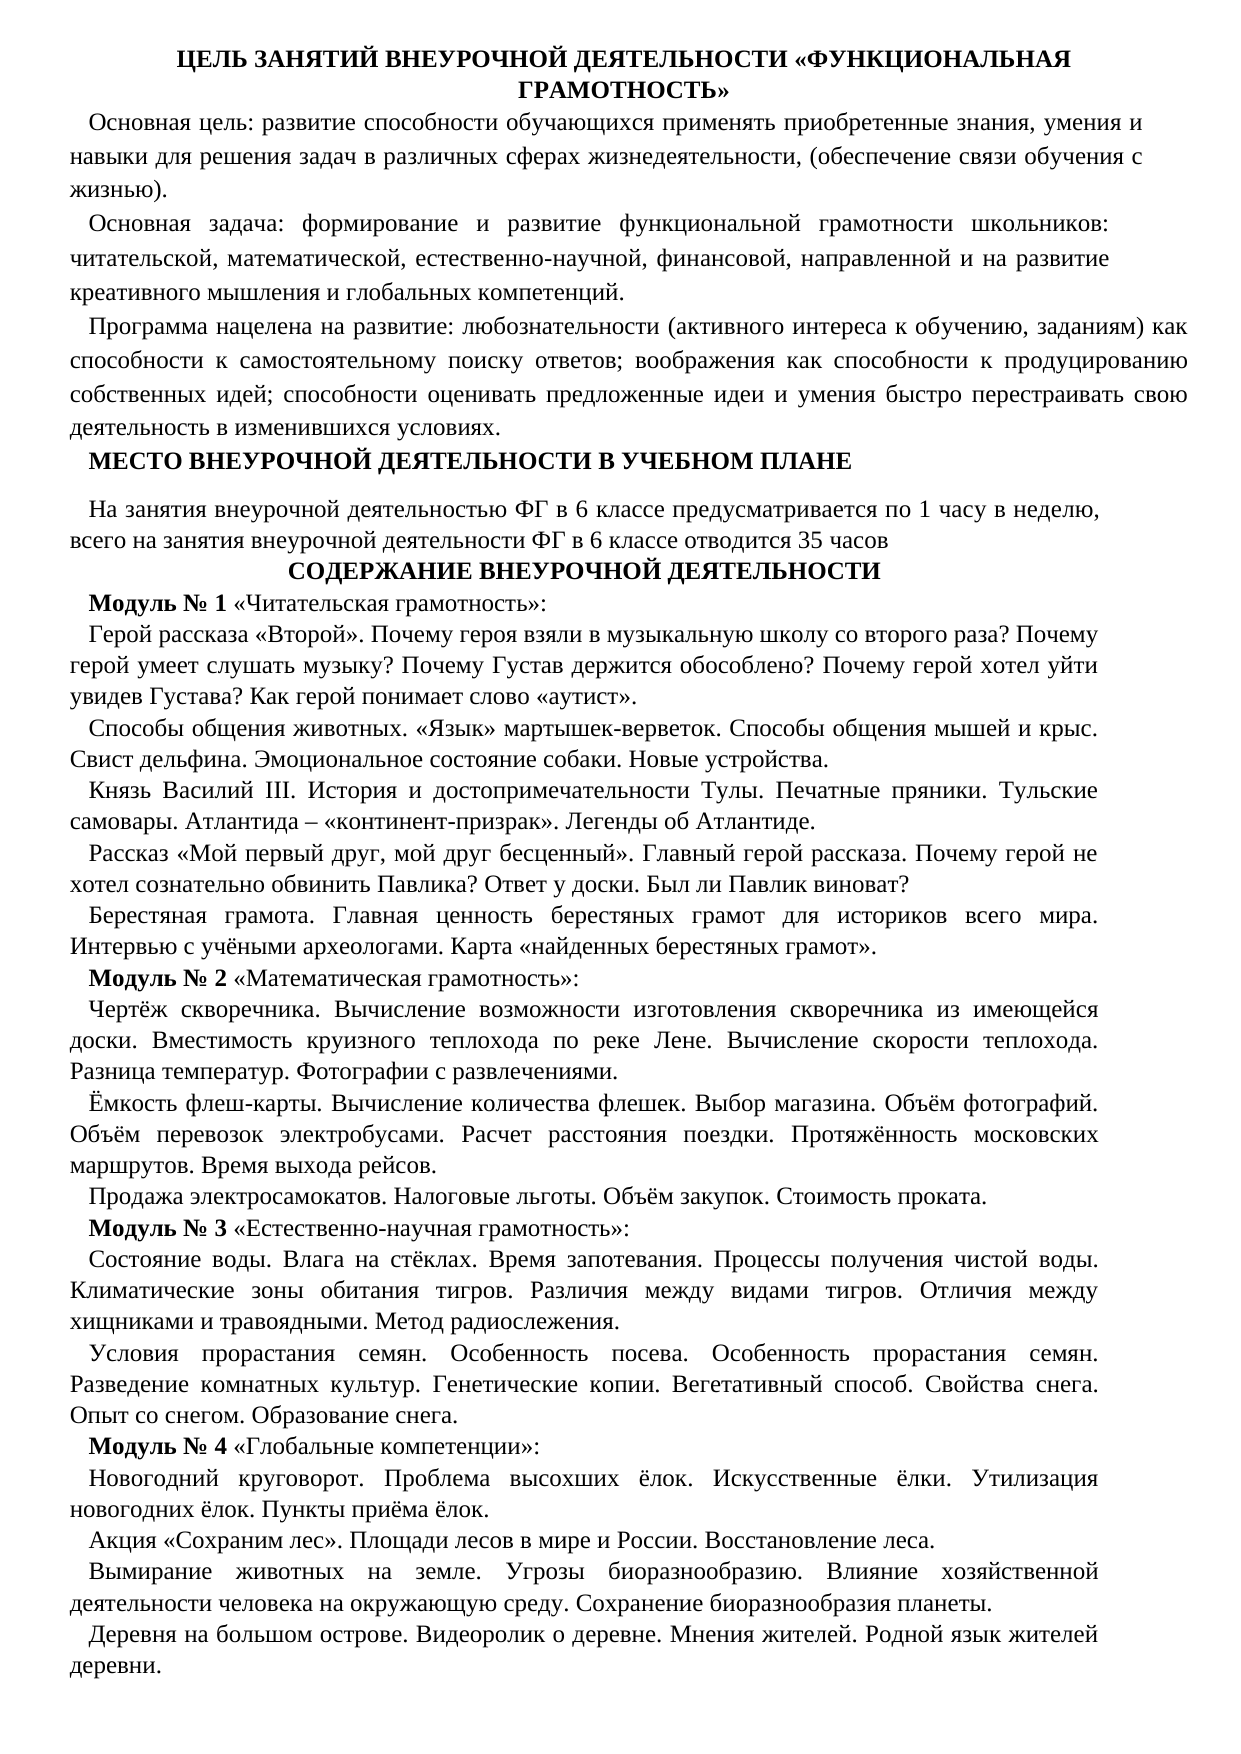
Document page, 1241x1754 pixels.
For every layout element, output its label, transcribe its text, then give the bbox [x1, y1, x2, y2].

text Модуль № 3 «Естественно-научная грамотность»: [69, 1213, 1099, 1241]
text Герой рассказа «Второй». Почему героя взяли в музыкальную школу со второго раза? Почему герой умеет слушать музыку? Почему Густав держится обособлено? Почему герой хотел уйти увидев Густава? Как герой понимает слово «аутист». [69, 619, 1099, 710]
text ЦЕЛЬ ЗАНЯТИЙ ВНЕУРОЧНОЙ ДЕЯТЕЛЬНОСТИ «ФУНКЦИОНАЛЬНАЯ ГРАМОТНОСТЬ» [69, 44, 1178, 104]
text Модуль № 4 «Глобальные компетенции»: [69, 1431, 1099, 1460]
text Чертёж скворечника. Вычисление возможности изготовления скворечника из имеющейся доски. Вместимость круизного теплохода по реке Лене. Вычисление скорости теплохода. Разница температур. Фотографии с развлечениями. [69, 994, 1099, 1085]
text Берестяная грамота. Главная ценность берестяных грамот для историков всего мира. Интервью с учёными археологами. Карта «найденных берестяных грамот». [69, 900, 1099, 960]
text Модуль № 2 «Математическая грамотность»: [69, 963, 1099, 991]
text Программа нацелена на развитие: любознательности (активного интереса к обучению, заданиям) как способности к самостоятельному поиску ответов; воображения как способности к продуцированию собственных идей; способности оценивать предложенные идеи и умения быстро перестраивать свою деятельность в изменившихся условиях. [69, 311, 1188, 441]
text Условия прорастания семян. Особенность посева. Особенность прорастания семян. Разведение комнатных культур. Генетические копии. Вегетативный способ. Свойства снега. Опыт со снегом. Образование снега. [69, 1338, 1099, 1429]
text Состояние воды. Влага на стёклах. Время запотевания. Процессы получения чистой воды. Климатические зоны обитания тигров. Различия между видами тигров. Отличия между хищниками и травоядными. Метод радиослежения. [69, 1244, 1099, 1335]
text МЕСТО ВНЕУРОЧНОЙ ДЕЯТЕЛЬНОСТИ В УЧЕБНОМ ПЛАНЕ [88, 446, 1184, 475]
text Основная задача: формирование и развитие функциональной грамотности школьников: читательской, математической, естественно-научной, финансовой, направленной и на развитие креативного мышления и глобальных компетенций. [69, 208, 1109, 306]
text Рассказ «Мой первый друг, мой друг бесценный». Главный герой рассказа. Почему герой не хотел сознательно обвинить Павлика? Ответ у доски. Был ли Павлик виноват? [69, 838, 1099, 898]
text Продажа электросамокатов. Налоговые льготы. Объём закупок. Стоимость проката. [69, 1181, 1099, 1210]
text Способы общения животных. «Язык» мартышек-верветок. Способы общения мышей и крыс. Свист дельфина. Эмоциональное состояние собаки. Новые устройства. [69, 713, 1099, 773]
text Модуль № 1 «Читательская грамотность»: [69, 588, 1099, 616]
text Основная цель: развитие способности обучающихся применять приобретенные знания, умения и навыки для решения задач в различных сферах жизнедеятельности, (обеспечение связи обучения с жизнью). [69, 107, 1142, 203]
text Вымирание животных на земле. Угрозы биоразнообразию. Влияние хозяйственной деятельности человека на окружающую среду. Сохранение биоразнообразия планеты. [69, 1556, 1099, 1616]
text Князь Василий III. История и достопримечательности Тулы. Печатные пряники. Тульские самовары. Атлантида – «континент-призрак». Легенды об Атлантиде. [69, 775, 1099, 835]
text Ёмкость флеш-карты. Вычисление количества флешек. Выбор магазина. Объём фотографий. Объём перевозок электробусами. Расчет расстояния поездки. Протяжённость московских маршрутов. Время выхода рейсов. [69, 1088, 1099, 1179]
text СОДЕРЖАНИЕ ВНЕУРОЧНОЙ ДЕЯТЕЛЬНОСТИ [69, 556, 1099, 585]
text Акция «Сохраним лес». Площади лесов в мире и России. Восстановление леса. [69, 1525, 1099, 1554]
text Деревня на большом острове. Видеоролик о деревне. Мнения жителей. Родной язык жителей деревни. [69, 1619, 1099, 1679]
text На занятия внеурочной деятельностью ФГ в 6 классе предусматривается по 1 часу в неделю, всего на занятия внеурочной деятельности ФГ в 6 классе отводится 35 часов [69, 494, 1099, 554]
text Новогодний круговорот. Проблема высохших ёлок. Искусственные ёлки. Утилизация новогодних ёлок. Пункты приёма ёлок. [69, 1463, 1099, 1523]
